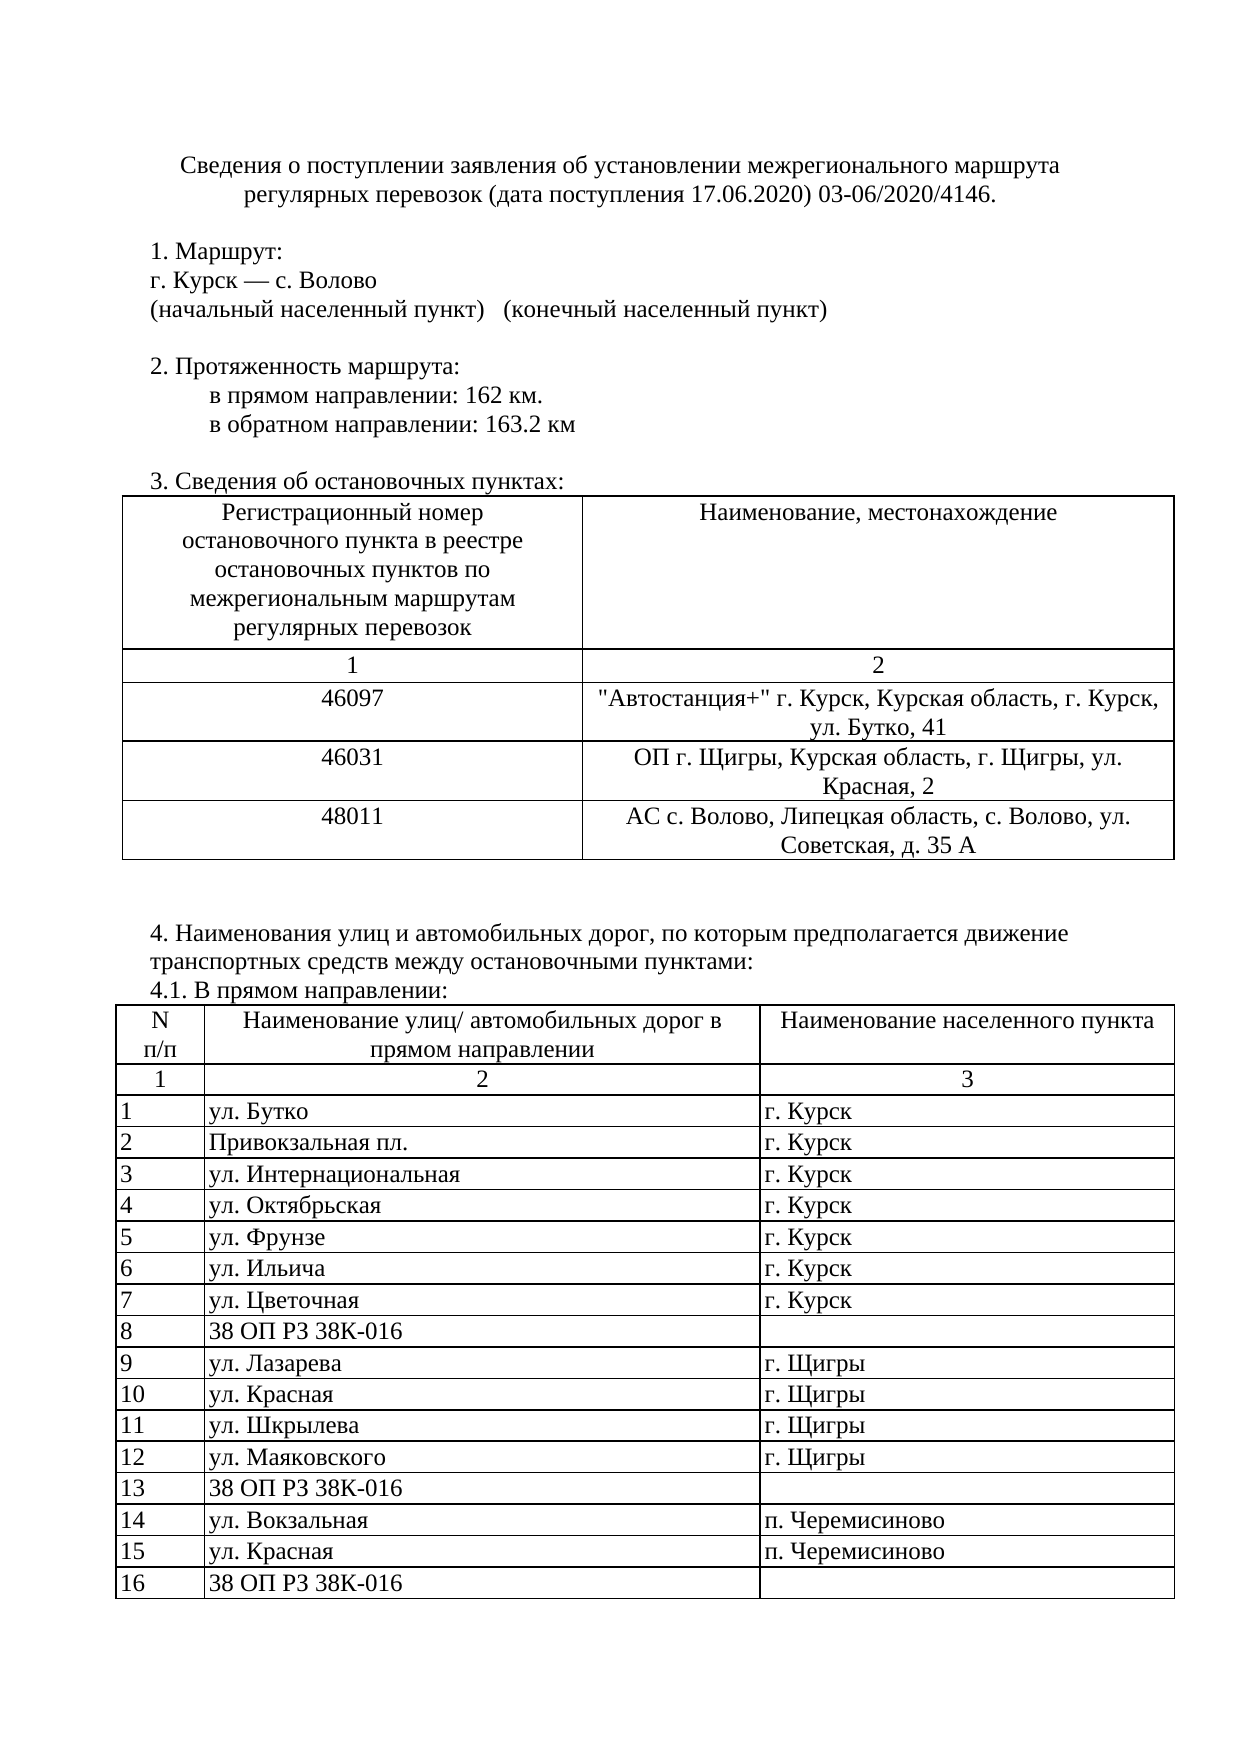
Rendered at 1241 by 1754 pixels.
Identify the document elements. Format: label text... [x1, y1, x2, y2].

table_cell ул. Интернациональная [205, 1159, 759, 1189]
text (начальный населенный пункт) (конечный населенный пункт) [150, 294, 1090, 322]
table_cell 1 [117, 1096, 204, 1126]
table_cell Привокзальная пл. [205, 1127, 759, 1157]
table_cell г. Курск [761, 1096, 1174, 1126]
table_cell г. Щигры [761, 1411, 1174, 1440]
table_cell 12 [117, 1442, 204, 1472]
table_cell 1 [117, 1065, 204, 1094]
table_cell 3 [117, 1159, 204, 1189]
table_cell п. Черемисиново [761, 1536, 1174, 1566]
table_cell ул. Фрунзе [205, 1222, 759, 1252]
table_cell [761, 1473, 1174, 1503]
table_cell 5 [117, 1222, 204, 1252]
table_cell ул. Маяковского [205, 1442, 759, 1472]
table_cell 38 ОП РЗ 38К-016 [205, 1316, 759, 1346]
table_cell 48011 [123, 801, 582, 858]
table_cell ОП г. Щигры, Курская область, г. Щигры, ул. Красная, 2 [583, 742, 1173, 799]
table_cell 7 [117, 1285, 204, 1314]
table_cell ул. Бутко [205, 1096, 759, 1126]
table_cell г. Курск [761, 1127, 1174, 1157]
table_cell 38 ОП РЗ 38К-016 [205, 1473, 759, 1503]
table_cell 2 [117, 1127, 204, 1157]
table_cell г. Щигры [761, 1348, 1174, 1377]
table_cell ул. Лазарева [205, 1348, 759, 1377]
table_cell 10 [117, 1379, 204, 1409]
table_cell ул. Ильича [205, 1253, 759, 1283]
table_cell 46031 [123, 742, 582, 799]
table_cell 4 [117, 1190, 204, 1220]
table_cell ул. Октябрьская [205, 1190, 759, 1220]
table_cell г. Щигры [761, 1379, 1174, 1409]
table_cell [761, 1316, 1174, 1346]
table_cell 2 [205, 1065, 759, 1094]
table_header Наименование, местонахождение [583, 497, 1173, 648]
table_cell 1 [123, 650, 582, 681]
table_cell 3 [761, 1065, 1174, 1094]
table_cell АС с. Волово, Липецкая область, с. Волово, ул. Советская, д. 35 А [583, 801, 1173, 858]
table_cell г. Курск [761, 1190, 1174, 1220]
table_header N п/п [117, 1006, 204, 1063]
table_cell 38 ОП РЗ 38К-016 [205, 1568, 759, 1598]
table_cell "Автостанция+" г. Курск, Курская область, г. Курск, ул. Бутко, 41 [583, 683, 1173, 740]
text 4. Наименования улиц и автомобильных дорог, по которым предполагается движение транспортных средств между остановочными пунктами: [150, 918, 1090, 975]
table_cell г. Курск [761, 1159, 1174, 1189]
table_cell 46097 [123, 683, 582, 740]
text г. Курск — с. Волово [150, 265, 1090, 294]
table_cell г. Щигры [761, 1442, 1174, 1472]
table_cell 2 [583, 650, 1173, 681]
table_cell 8 [117, 1316, 204, 1346]
table_cell 13 [117, 1473, 204, 1503]
text в прямом направлении: 162 км. [150, 380, 1090, 409]
table_cell 14 [117, 1505, 204, 1535]
table_cell г. Курск [761, 1253, 1174, 1283]
table_cell 15 [117, 1536, 204, 1566]
table_cell 9 [117, 1348, 204, 1377]
table_cell г. Курск [761, 1222, 1174, 1252]
text 2. Протяженность маршрута: [150, 351, 1090, 380]
text Сведения о поступлении заявления об установлении межрегионального маршрута регулярных перевозок (дата поступления 17.06.2020) 03-06/2020/4146. [150, 150, 1090, 207]
table_cell п. Черемисиново [761, 1505, 1174, 1535]
table_cell ул. Вокзальная [205, 1505, 759, 1535]
text 4.1. В прямом направлении: [150, 975, 1090, 1004]
table_cell ул. Цветочная [205, 1285, 759, 1314]
text 1. Маршрут: [150, 236, 1090, 265]
table_header Регистрационный номер остановочного пункта в реестре остановочных пунктов по межрегиональным маршрутам регулярных перевозок [123, 497, 582, 648]
table_header Наименование населенного пункта [761, 1006, 1174, 1063]
table_header Наименование улиц/ автомобильных дорог в прямом направлении [205, 1006, 759, 1063]
table_cell 11 [117, 1411, 204, 1440]
table_cell [761, 1568, 1174, 1598]
table_cell ул. Шкрылева [205, 1411, 759, 1440]
table_cell 16 [117, 1568, 204, 1598]
text 3. Сведения об остановочных пунктах: [150, 466, 1090, 495]
table_cell г. Курск [761, 1285, 1174, 1314]
table_cell ул. Красная [205, 1379, 759, 1409]
table_cell 6 [117, 1253, 204, 1283]
table_cell ул. Красная [205, 1536, 759, 1566]
text в обратном направлении: 163.2 км [150, 409, 1090, 437]
